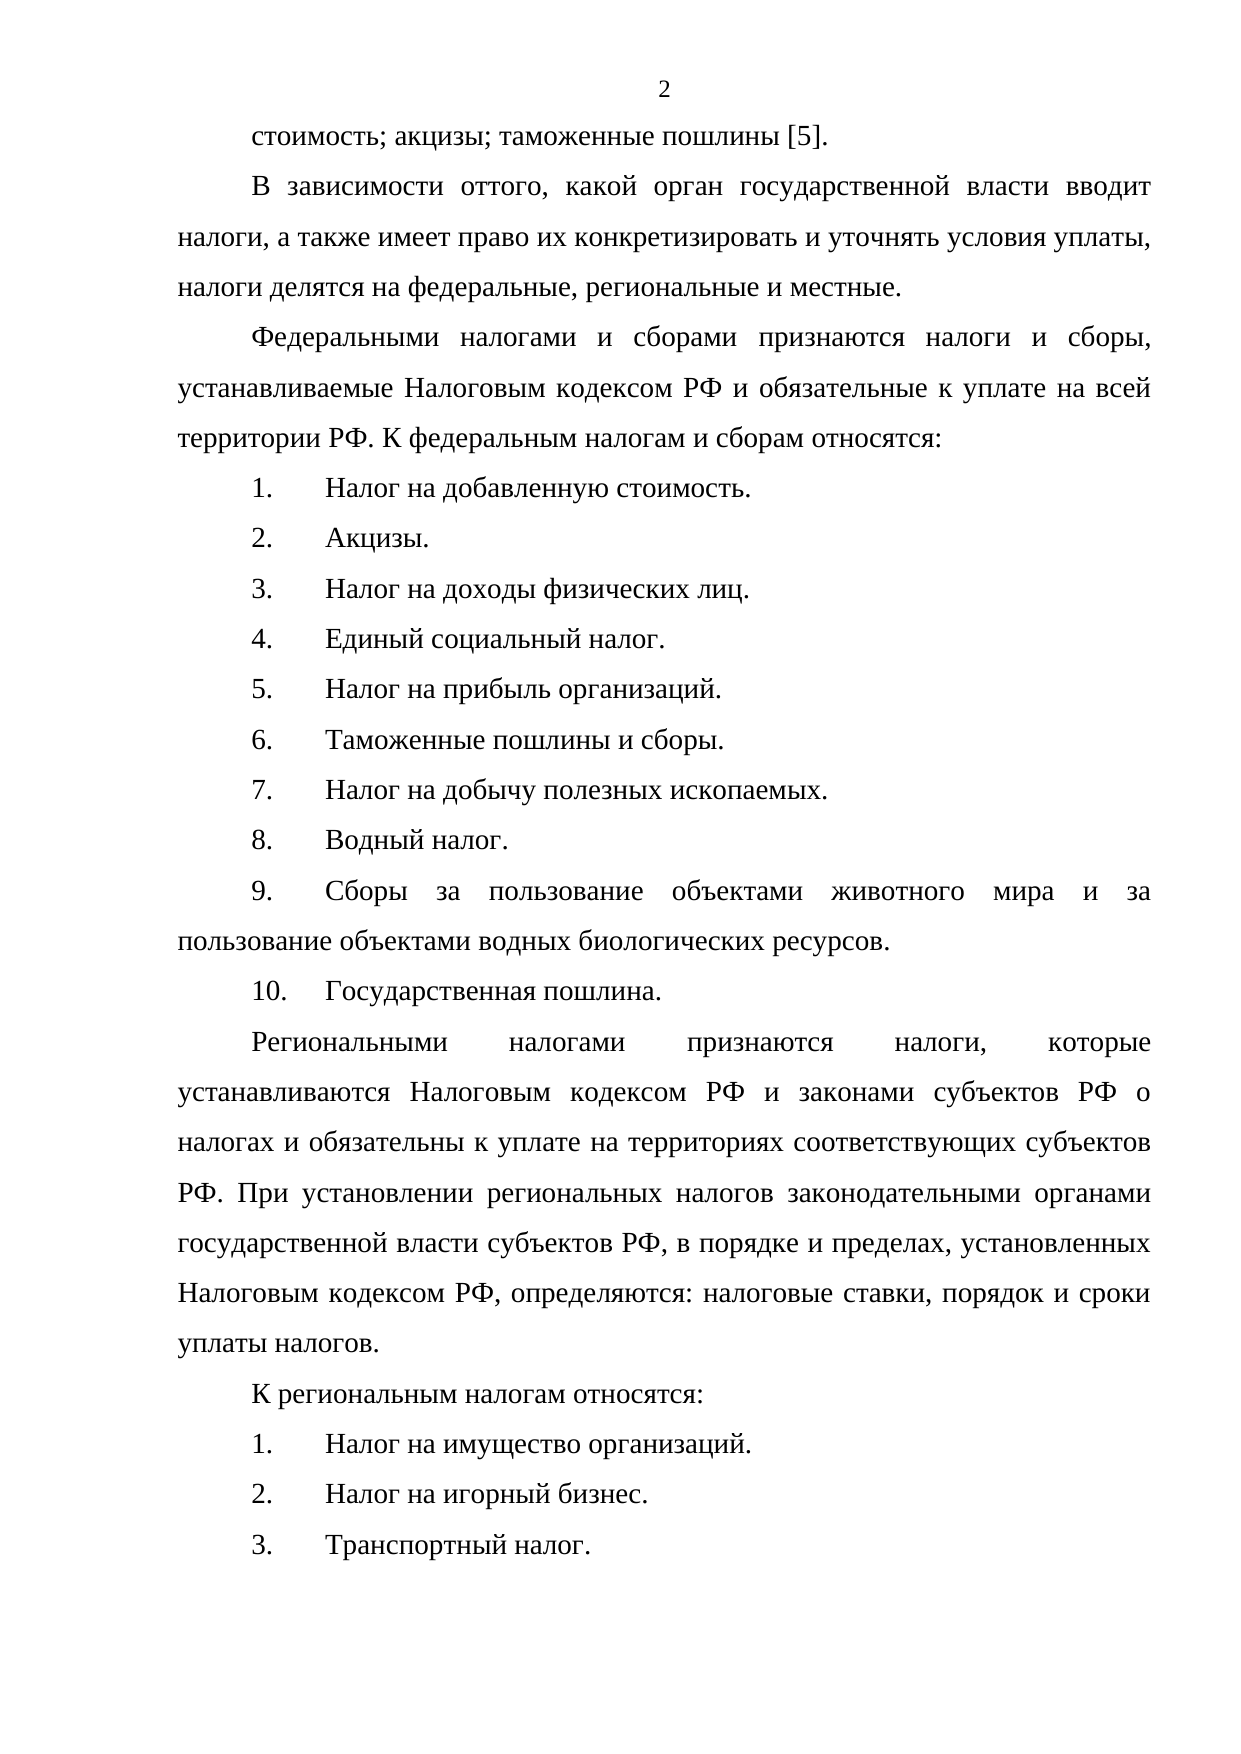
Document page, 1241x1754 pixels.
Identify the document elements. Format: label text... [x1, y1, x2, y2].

list Транспортный налог. [177, 1527, 1152, 1560]
list Акцизы. [177, 521, 1152, 554]
list Налог на доходы физических лиц. [177, 571, 1152, 604]
text 10. Государственная пошлина. [177, 973, 1152, 1007]
text К региональным налогам относятся: [177, 1376, 1152, 1409]
list Водный налог. [177, 822, 1152, 856]
list Налог на игорный бизнес. [177, 1477, 1152, 1510]
list Сборы за пользование объектами животного мира и за пользование объектами водных биологических ресурсов. [177, 873, 1152, 957]
text Региональными налогами признаются налоги, которые устанавливаются Налоговым кодексом РФ и законами субъектов РФ о налогах и обязательны к уплате на территориях соответствующих субъектов РФ. При установлении региональных налогов законодательными органами государственной власти субъектов РФ, в порядке и пределах, установленных Налоговым кодексом РФ, определяются: налоговые ставки, порядок и сроки уплаты налогов. [177, 1024, 1152, 1359]
text Федеральными налогами и сборами признаются налоги и сборы, устанавливаемые Налоговым кодексом РФ и обязательные к уплате на всей территории РФ. К федеральным налогам и сборам относятся: [177, 319, 1152, 453]
list Единый социальный налог. [177, 621, 1152, 655]
list Налог на добавленную стоимость. [177, 470, 1152, 504]
list Таможенные пошлины и сборы. [177, 722, 1152, 755]
list Налог на имущество организаций. [177, 1426, 1152, 1460]
text В зависимости оттого, какой орган государственной власти вводит налоги, а также имеет право их конкретизировать и уточнять условия уплаты, налоги делятся на федеральные, региональные и местные. [177, 168, 1152, 303]
list Налог на добычу полезных ископаемых. [177, 772, 1152, 806]
text стоимость; акцизы; таможенные пошлины [5]. [177, 118, 1152, 152]
list Налог на прибыль организаций. [177, 672, 1152, 705]
